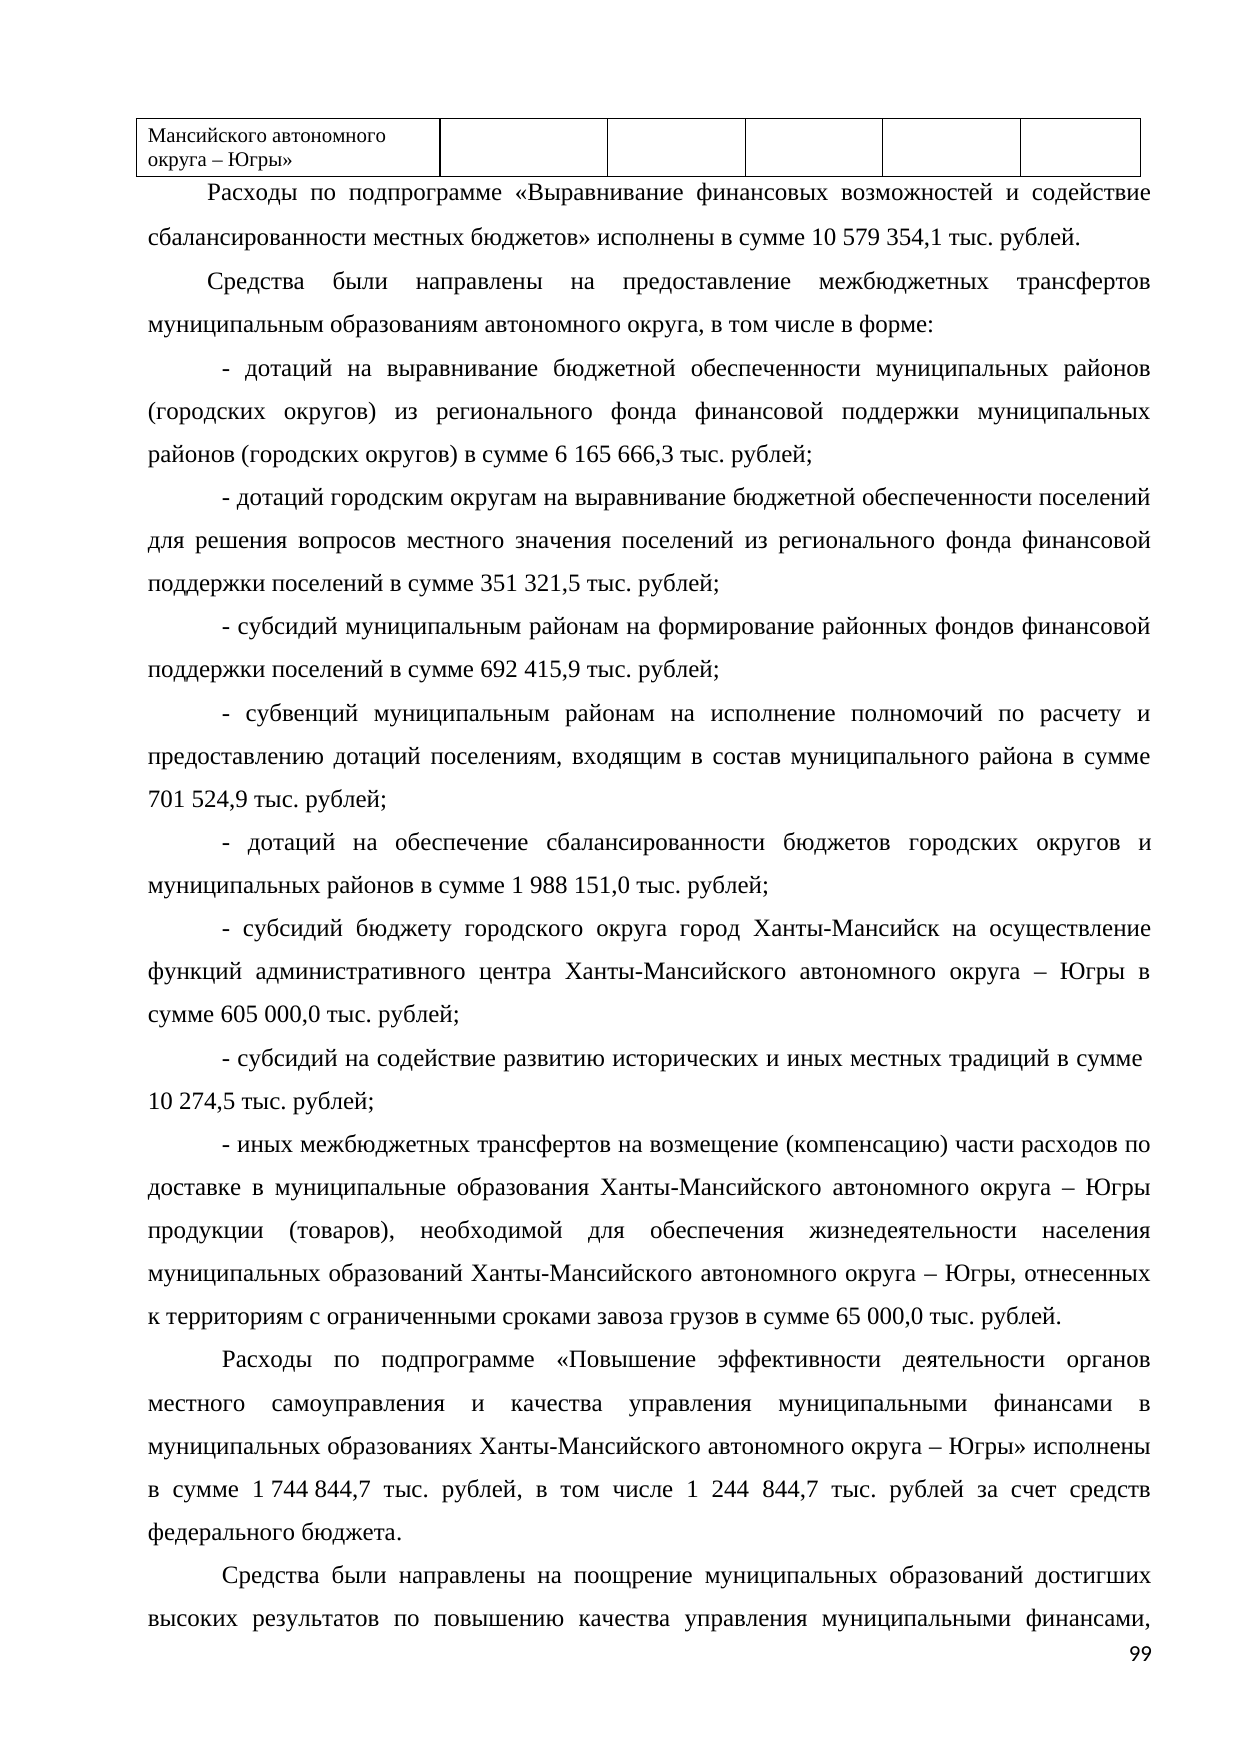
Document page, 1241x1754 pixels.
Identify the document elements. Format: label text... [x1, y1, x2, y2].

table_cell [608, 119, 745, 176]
text - дотаций на выравнивание бюджетной обеспеченности муниципальных районов (городских округов) из регионального фонда финансовой поддержки муниципальных районов (городских округов) в сумме 6 165 666,3 тыс. рублей; [148, 353, 1152, 468]
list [148, 1560, 1152, 1632]
text - иных межбюджетных трансфертов на возмещение (компенсацию) части расходов по доставке в муниципальные образования Ханты-Мансийского автономного округа – Югры продукции (товаров), необходимой для обеспечения жизнедеятельности населения муниципальных образований Ханты-Мансийского автономного округа – Югры, отнесенных к территориям с ограниченными сроками завоза грузов в сумме 65 000,0 тыс. рублей. [148, 1129, 1152, 1330]
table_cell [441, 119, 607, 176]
list - дотаций на обеспечение сбалансированности бюджетов городских округов и муниципальных районов в сумме 1 988 151,0 тыс. рублей; [148, 827, 1152, 899]
text - субвенций муниципальным районам на исполнение полномочий по расчету и предоставлению дотаций поселениям, входящим в состав муниципального района в сумме 701 524,9 тыс. рублей; [148, 698, 1152, 813]
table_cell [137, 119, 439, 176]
text - субсидий на содействие развитию исторических и иных местных традиций в сумме 10 274,5 тыс. рублей; [148, 1043, 1152, 1114]
list Расходы по подпрограмме «Повышение эффективности деятельности органов местного самоуправления и качества управления муниципальными финансами в муниципальных образованиях Ханты-Мансийского автономного округа – Югры» исполнены в сумме 1 744 844,7 тыс. рублей, в том числе 1 244 844,7 тыс. рублей за счет средств федерального бюджета. [148, 1344, 1152, 1546]
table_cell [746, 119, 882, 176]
list - субсидий бюджету городского округа город Ханты-Мансийск на осуществление функций административного центра Ханты-Мансийского автономного округа – Югры в сумме 605 000,0 тыс. рублей; [148, 913, 1152, 1028]
text Средства были направлены на предоставление межбюджетных трансфертов муниципальным образованиям автономного округа, в том числе в форме: [148, 266, 1152, 338]
text - дотаций городским округам на выравнивание бюджетной обеспеченности поселений для решения вопросов местного значения поселений из регионального фонда финансовой поддержки поселений в сумме 351 321,5 тыс. рублей; [148, 482, 1152, 597]
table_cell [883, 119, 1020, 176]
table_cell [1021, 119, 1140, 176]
text - субсидий муниципальным районам на формирование районных фондов финансовой поддержки поселений в сумме 692 415,9 тыс. рублей; [148, 611, 1152, 683]
text Расходы по подпрограмме «Выравнивание финансовых возможностей и содействие сбалансированности местных бюджетов» исполнены в сумме 10 579 354,1 тыс. рублей. [148, 177, 1152, 251]
